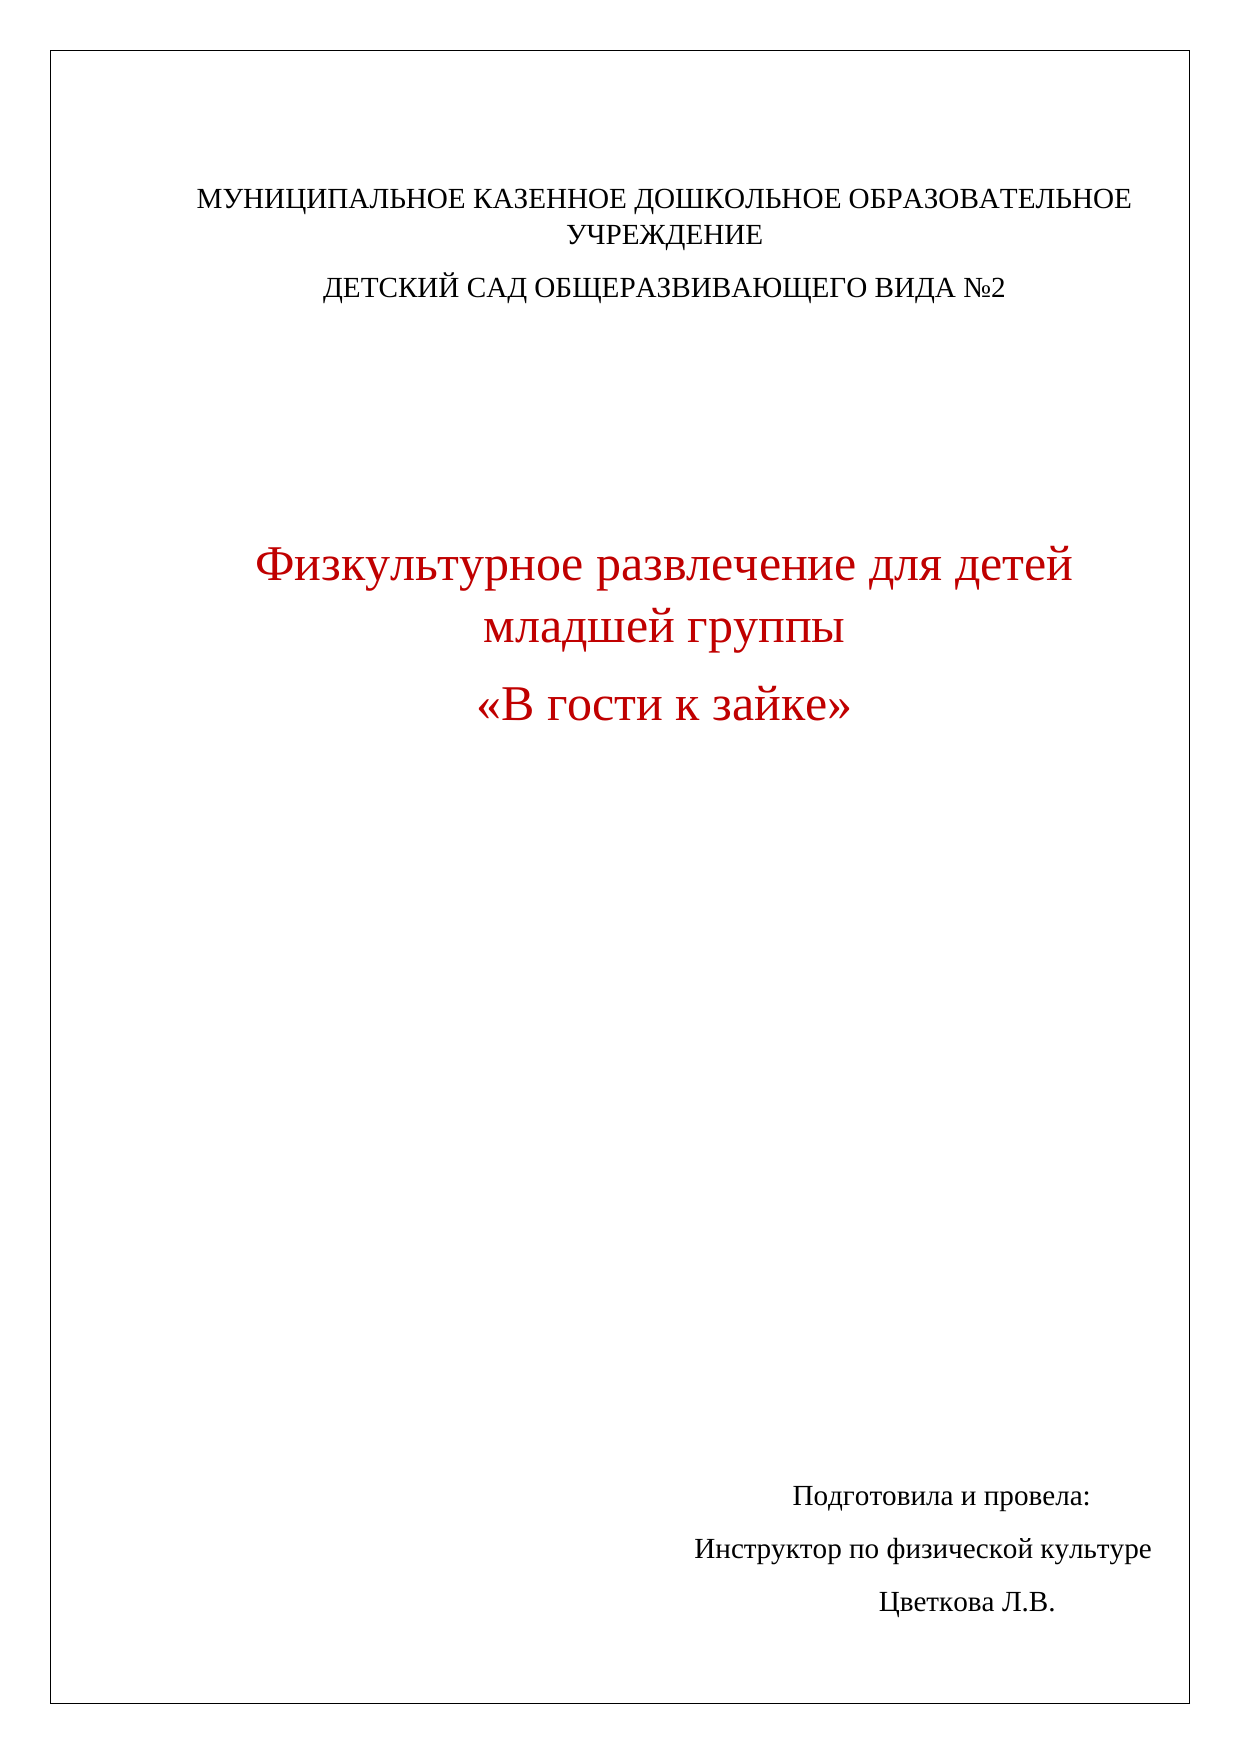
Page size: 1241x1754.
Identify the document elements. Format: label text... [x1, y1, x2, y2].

text Цветкова Л.В. [177, 1584, 1152, 1618]
text Инструктор по физической культуре [177, 1531, 1152, 1565]
subtitle «В гости к зайке» [177, 674, 1152, 731]
text МУНИЦИПАЛЬНОЕ КАЗЕННОЕ ДОШКОЛЬНОЕ ОБРАЗОВАТЕЛЬНОЕ УЧРЕЖДЕНИЕ [177, 181, 1152, 251]
text Подготовила и провела: [177, 1478, 1152, 1512]
text ДЕТСКИЙ САД ОБЩЕРАЗВИВАЮЩЕГО ВИДА №2 [177, 270, 1152, 304]
subtitle Физкультурное развлечение для детей младшей группы [177, 534, 1152, 654]
